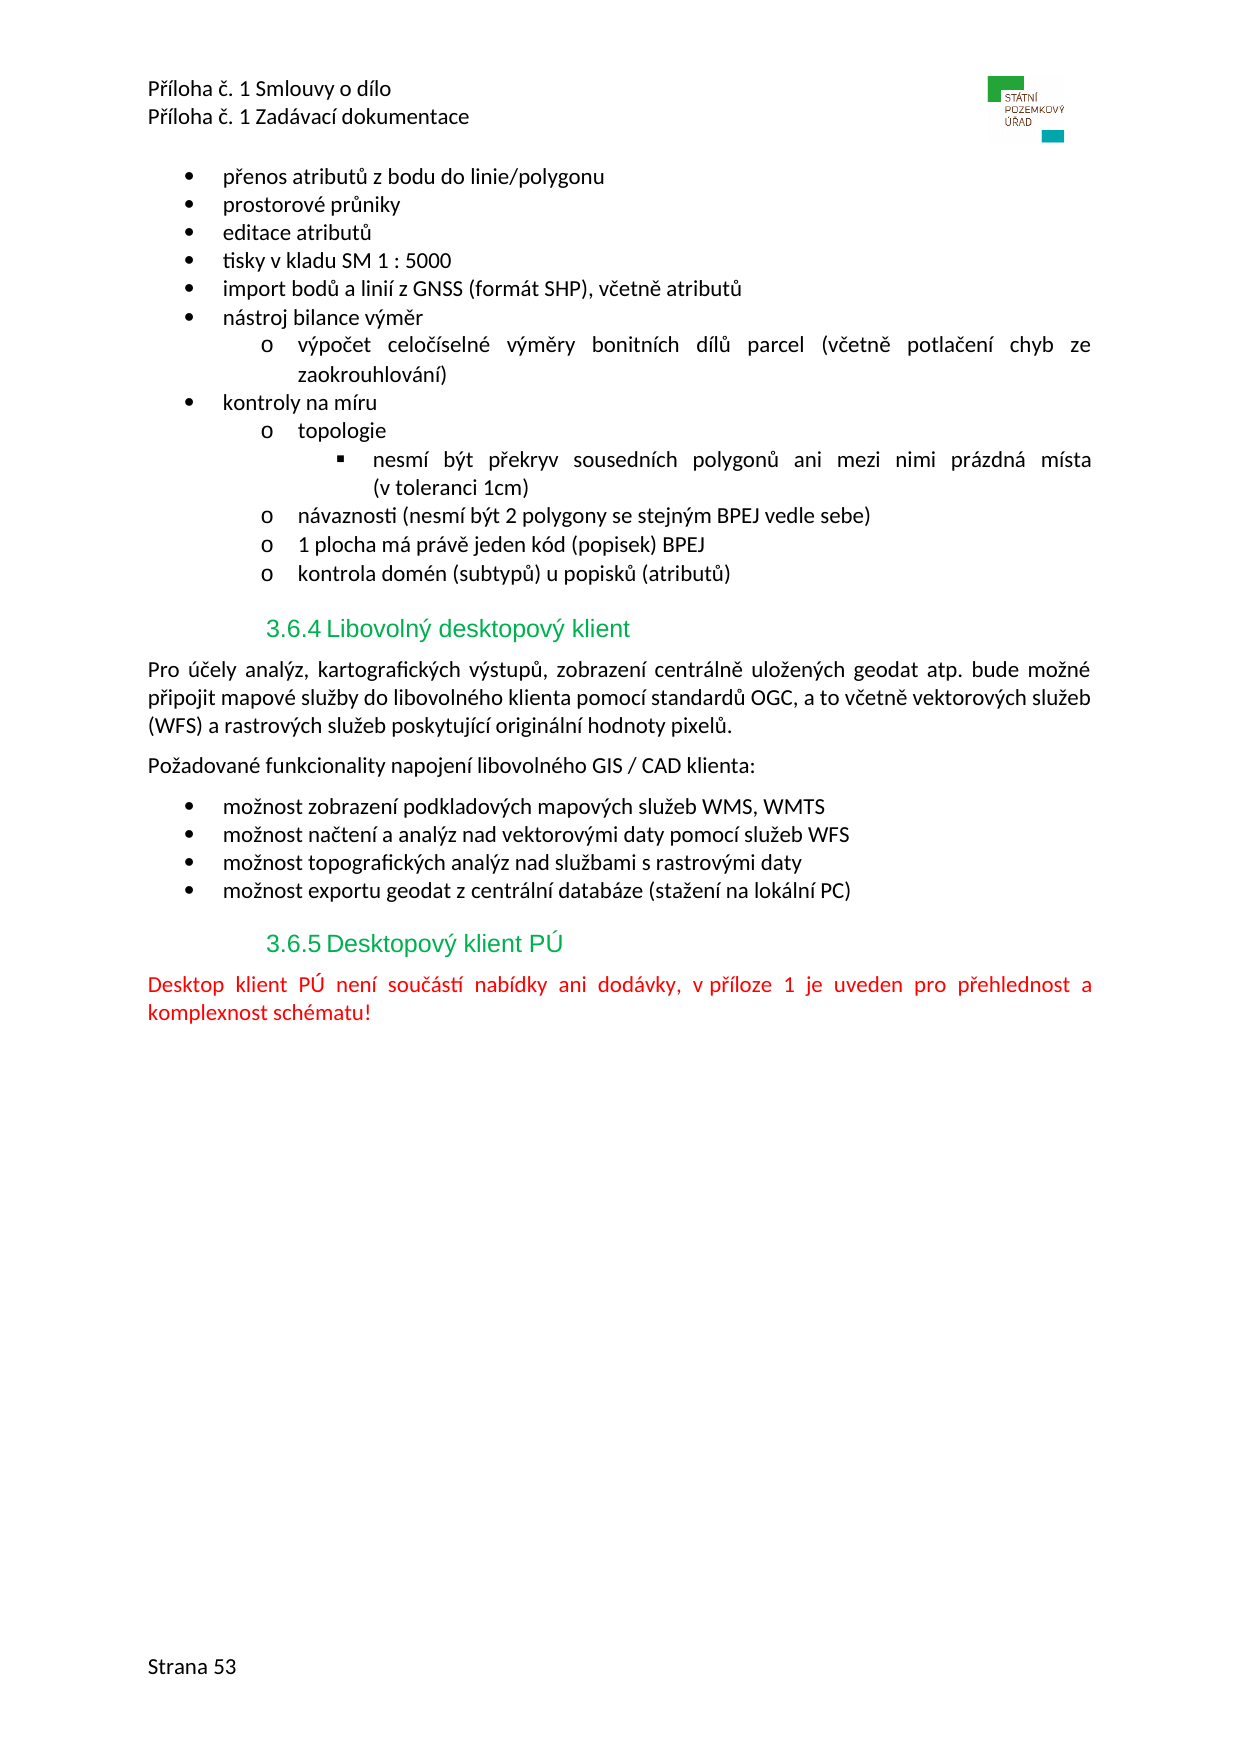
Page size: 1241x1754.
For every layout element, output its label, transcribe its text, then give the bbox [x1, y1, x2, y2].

list tisky v kladu SM 1 : 5000 [185, 247, 1093, 274]
list možnost topografických analýz nad službami s rastrovými daty [185, 848, 1093, 876]
list kontrola domén (subtypů) u popisků (atributů) [260, 559, 1093, 588]
list možnost načtení a analýz nad vektorovými daty pomocí služeb WFS [185, 820, 1093, 848]
list 1 plocha má právě jeden kód (popisek) BPEJ [260, 530, 1093, 559]
list kontroly na míru [185, 388, 1093, 416]
list topologie [260, 416, 1093, 445]
list výpočet celočíselné výměry bonitních dílů parcel (včetně potlačení chyb ze zaokrouhlování) [260, 331, 1093, 388]
text Požadované funkcionality napojení libovolného GIS / CAD klienta: [148, 751, 1093, 779]
list možnost exportu geodat z centrální databáze (stažení na lokální PC) [185, 876, 1093, 904]
list editace atributů [185, 218, 1093, 247]
text Desktop klient PÚ není součástí nabídky ani dodávky, v příloze 1 je uveden pro přehlednost a komplexnost schématu! [148, 970, 1093, 1026]
subtitle Libovolný desktopový klient [266, 613, 1093, 642]
text Pro účely analýz, kartografických výstupů, zobrazení centrálně uložených geodat atp. bude možné připojit mapové služby do libovolného klienta pomocí standardů OGC, a to včetně vektorových služeb (WFS) a rastrových služeb poskytující originální hodnoty pixelů. [148, 655, 1093, 739]
picture [987, 75, 1065, 143]
list možnost zobrazení podkladových mapových služeb WMS, WMTS [185, 792, 1093, 820]
subtitle Desktopový klient PÚ [266, 929, 1093, 958]
list nástroj bilance výměr [185, 303, 1093, 331]
list import bodů a linií z GNSS (formát SHP), včetně atributů [185, 274, 1093, 303]
list nesmí být překryv sousedních polygonů ani mezi nimi prázdná místa (v toleranci 1cm) [335, 445, 1093, 501]
list prostorové průniky [185, 191, 1093, 218]
list návaznosti (nesmí být 2 polygony se stejným BPEJ vedle sebe) [260, 501, 1093, 530]
list přenos atributů z bodu do linie/polygonu [185, 162, 1093, 191]
